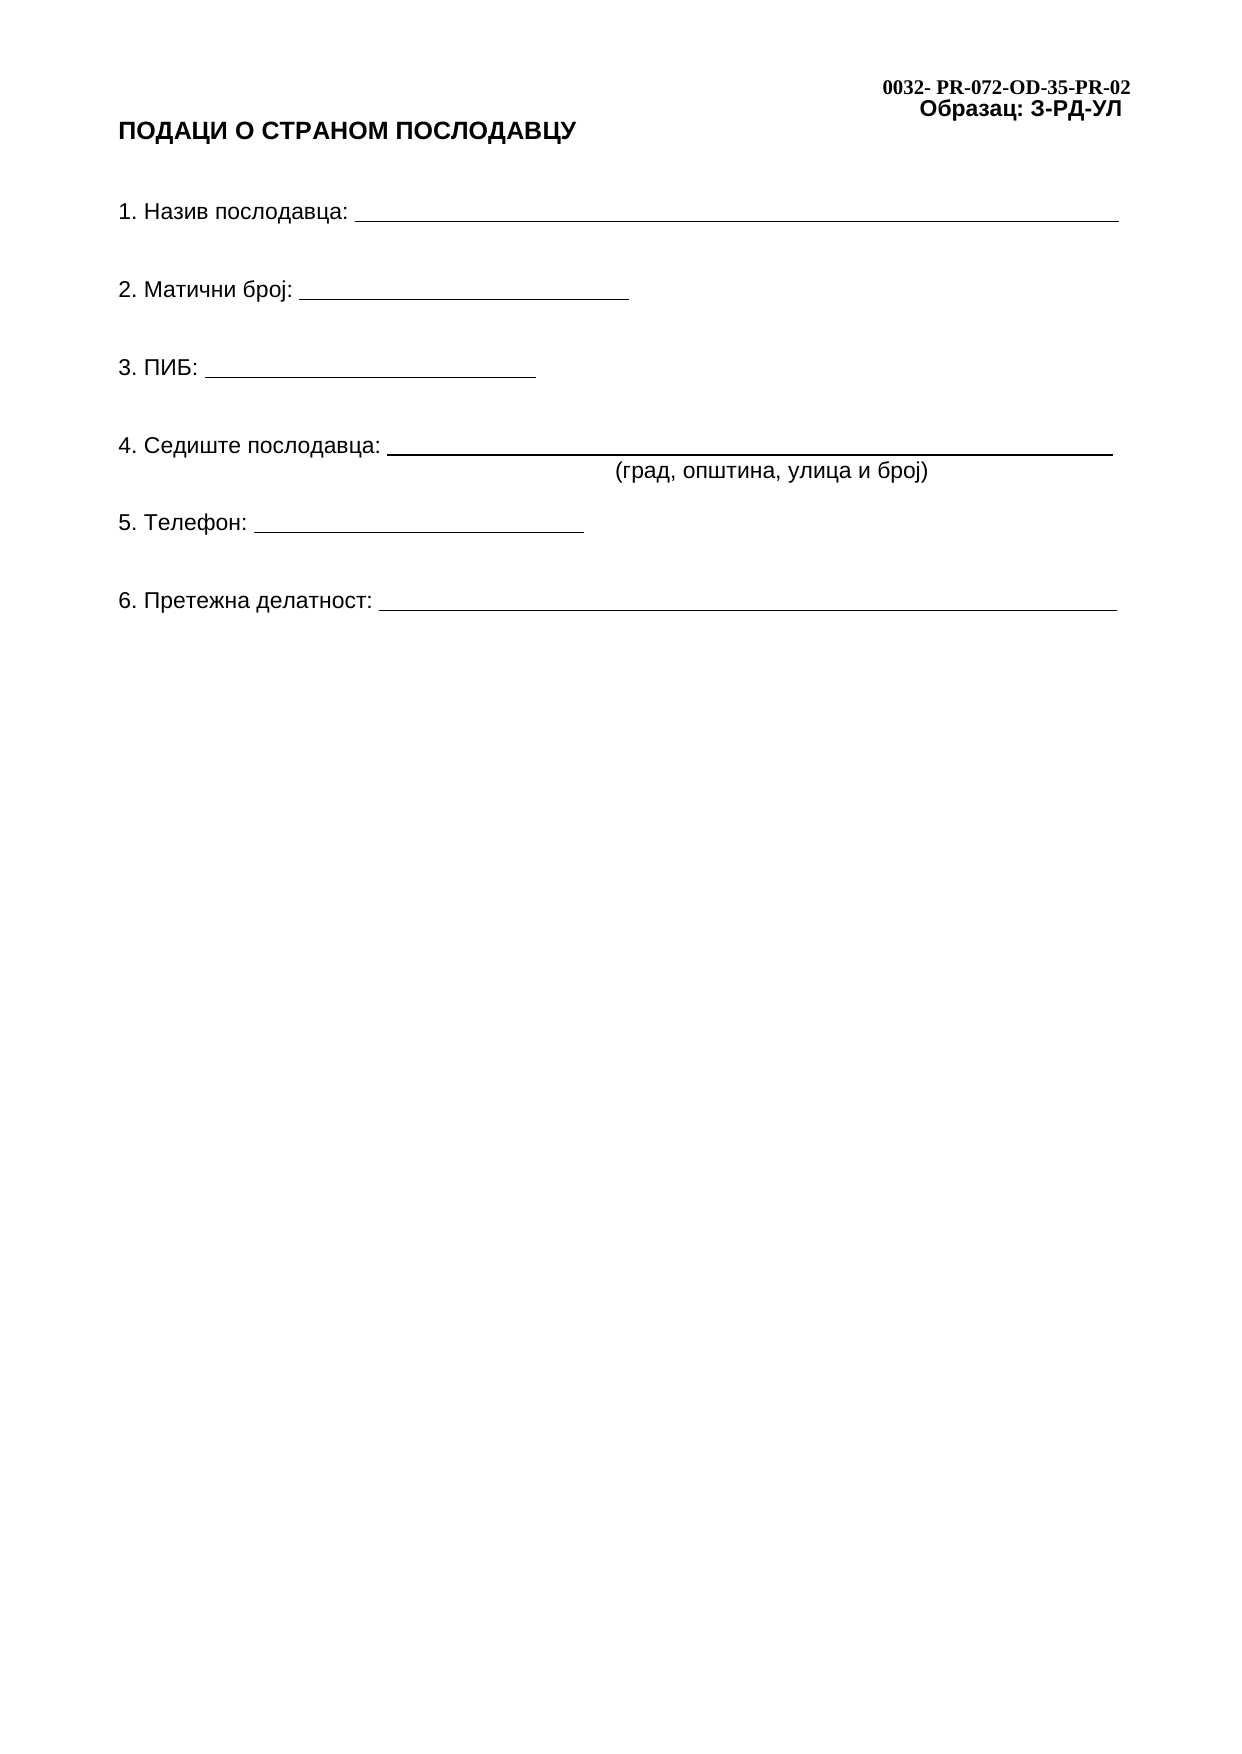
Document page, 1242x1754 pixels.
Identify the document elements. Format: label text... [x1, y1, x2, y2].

text 3. ПИБ: [118, 354, 1135, 379]
text 2. Матични број: [118, 276, 1135, 301]
text ПОДАЦИ О СТРАНОМ ПОСЛОДАВЦУ [118, 116, 1135, 145]
text 5. Телефон: [118, 509, 1135, 534]
text 1. Назив послодавца: [118, 198, 1135, 223]
text 4. Седиште послодавца: (град, општина, улица и број) [118, 433, 1119, 483]
text 6. Претежна делатност: [118, 587, 1135, 614]
